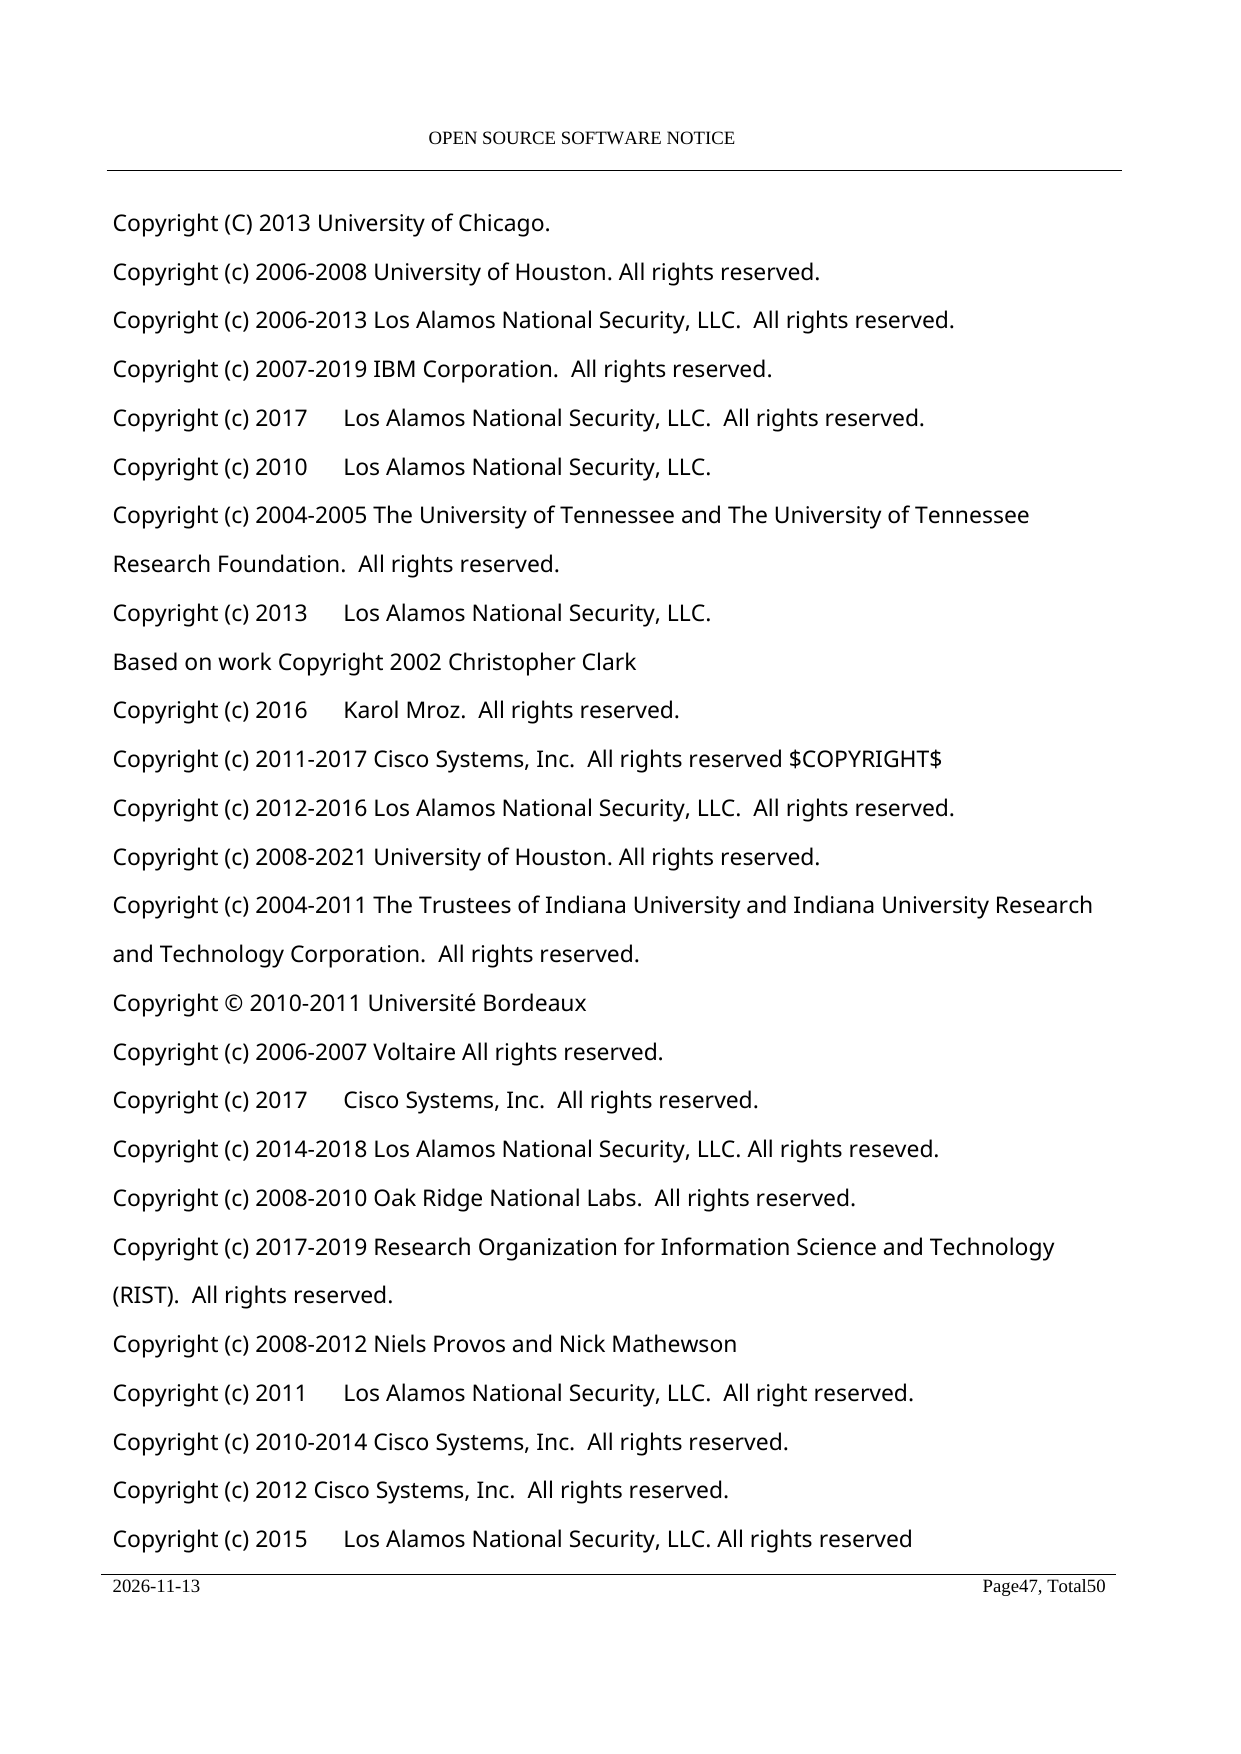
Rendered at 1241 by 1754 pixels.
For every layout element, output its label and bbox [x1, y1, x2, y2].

text [112, 206, 1128, 1555]
